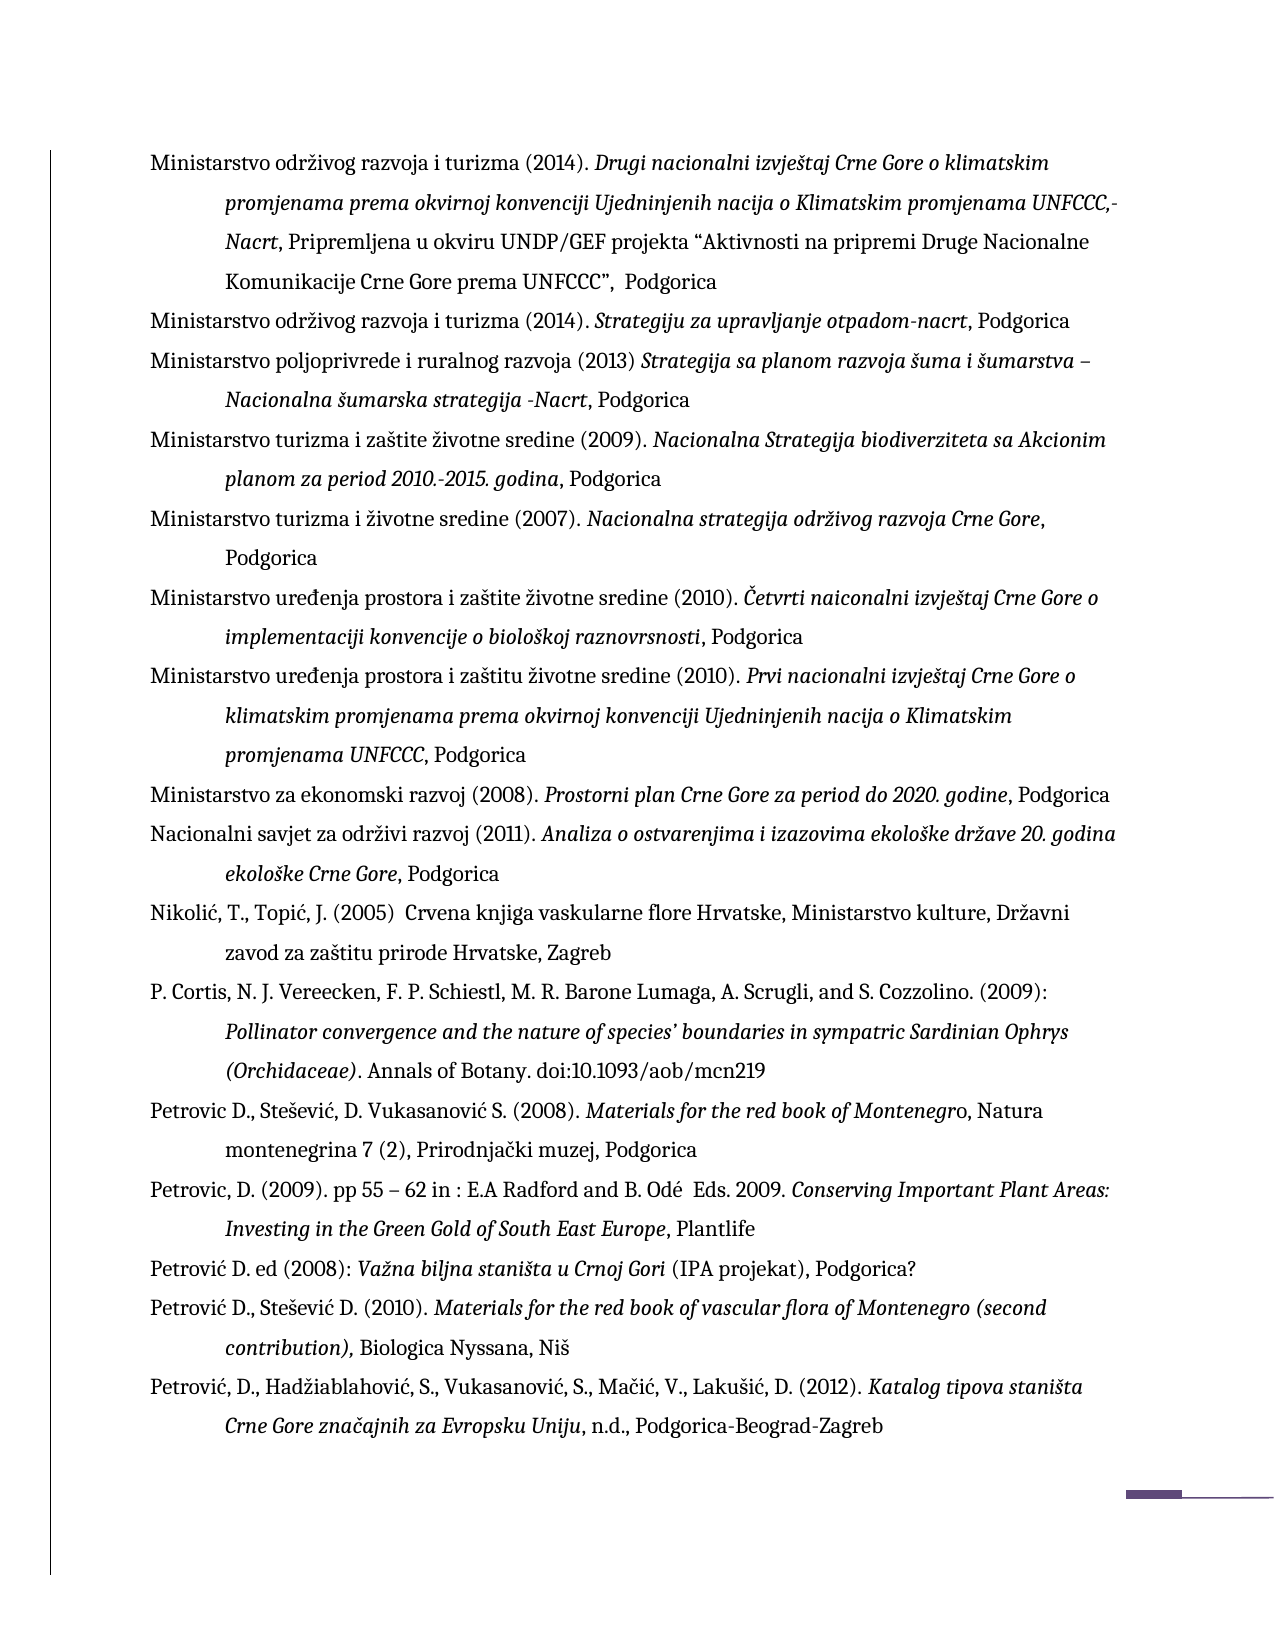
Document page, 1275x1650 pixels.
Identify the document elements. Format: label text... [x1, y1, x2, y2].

text Ministarstvo turizma i životne sredine (2007). Nacionalna strategija održivog razvoja Crne Gore, Podgorica [150, 505, 1125, 571]
text Ministarstvo uređenja prostora i zaštite životne sredine (2010). Četvrti naiconalni izvještaj Crne Gore o implementaciji konvencije o biološkoj raznovrsnosti, Podgorica [150, 584, 1125, 650]
text Petrovic, D. (2009). pp 55 – 62 in : E.A Radford and B. Odé Eds. 2009. Conserving Important Plant Areas: Investing in the Green Gold of South East Europe, Plantlife [150, 1176, 1125, 1242]
text Nikolić, T., Topić, J. (2005) Crvena knjiga vaskularne flore Hrvatske, Ministarstvo kulture, Državni zavod za zaštitu prirode Hrvatske, Zagreb [150, 900, 1125, 966]
text Petrović D., Stešević D. (2010). Materials for the red book of vascular flora of Montenegro (second contribution), Biologica Nyssana, Niš [150, 1295, 1125, 1361]
text Petrović, D., Hadžiablahović, S., Vukasanović, S., Mačić, V., Lakušić, D. (2012). Katalog tipova staništa Crne Gore značajnih za Evropsku Uniju, n.d., Podgorica-Beograd-Zagreb [150, 1374, 1125, 1440]
text Petrović D. ed (2008): Važna biljna staništa u Crnoj Gori (IPA projekat), Podgorica? [150, 1255, 1125, 1282]
text Nacionalni savjet za održivi razvoj (2011). Analiza o ostvarenjima i izazovima ekološke države 20. godina ekološke Crne Gore, Podgorica [150, 821, 1125, 887]
text Ministarstvo održivog razvoja i turizma (2014). Strategiju za upravljanje otpadom-nacrt, Podgorica [150, 308, 1125, 334]
text Ministarstvo poljoprivrede i ruralnog razvoja (2013) Strategija sa planom razvoja šuma i šumarstva – Nacionalna šumarska strategija -Nacrt, Podgorica [150, 347, 1125, 413]
text Ministarstvo turizma i zaštite životne sredine (2009). Nacionalna Strategija biodiverziteta sa Akcionim planom za period 2010.-2015. godina, Podgorica [150, 426, 1125, 492]
text Petrovic D., Stešević, D. Vukasanović S. (2008). Materials for the red book of Montenegro, Natura montenegrina 7 (2), Prirodnjački muzej, Podgorica [150, 1097, 1125, 1163]
text Ministarstvo uređenja prostora i zaštitu životne sredine (2010). Prvi nacionalni izvještaj Crne Gore o klimatskim promjenama prema okvirnoj konvenciji Ujedninjenih nacija o Klimatskim promjenama UNFCCC, Podgorica [150, 663, 1125, 768]
text P. Cortis, N. J. Vereecken, F. P. Schiestl, M. R. Barone Lumaga, A. Scrugli, and S. Cozzolino. (2009): Pollinator convergence and the nature of species’ boundaries in sympatric Sardinian Ophrys (Orchidaceae). Annals of Botany. doi:10.1093/aob/mcn219 [150, 979, 1125, 1084]
text Ministarstvo za ekonomski razvoj (2008). Prostorni plan Crne Gore za period do 2020. godine, Podgorica [150, 782, 1125, 808]
text Ministarstvo održivog razvoja i turizma (2014). Drugi nacionalni izvještaj Crne Gore o klimatskim promjenama prema okvirnoj konvenciji Ujedninjenih nacija o Klimatskim promjenama UNFCCC,- Nacrt, Pripremljena u okviru UNDP/GEF projekta “Aktivnosti na pripremi Druge Nacionalne Komunikacije Crne Gore prema UNFCCC”, Podgorica [150, 150, 1125, 295]
